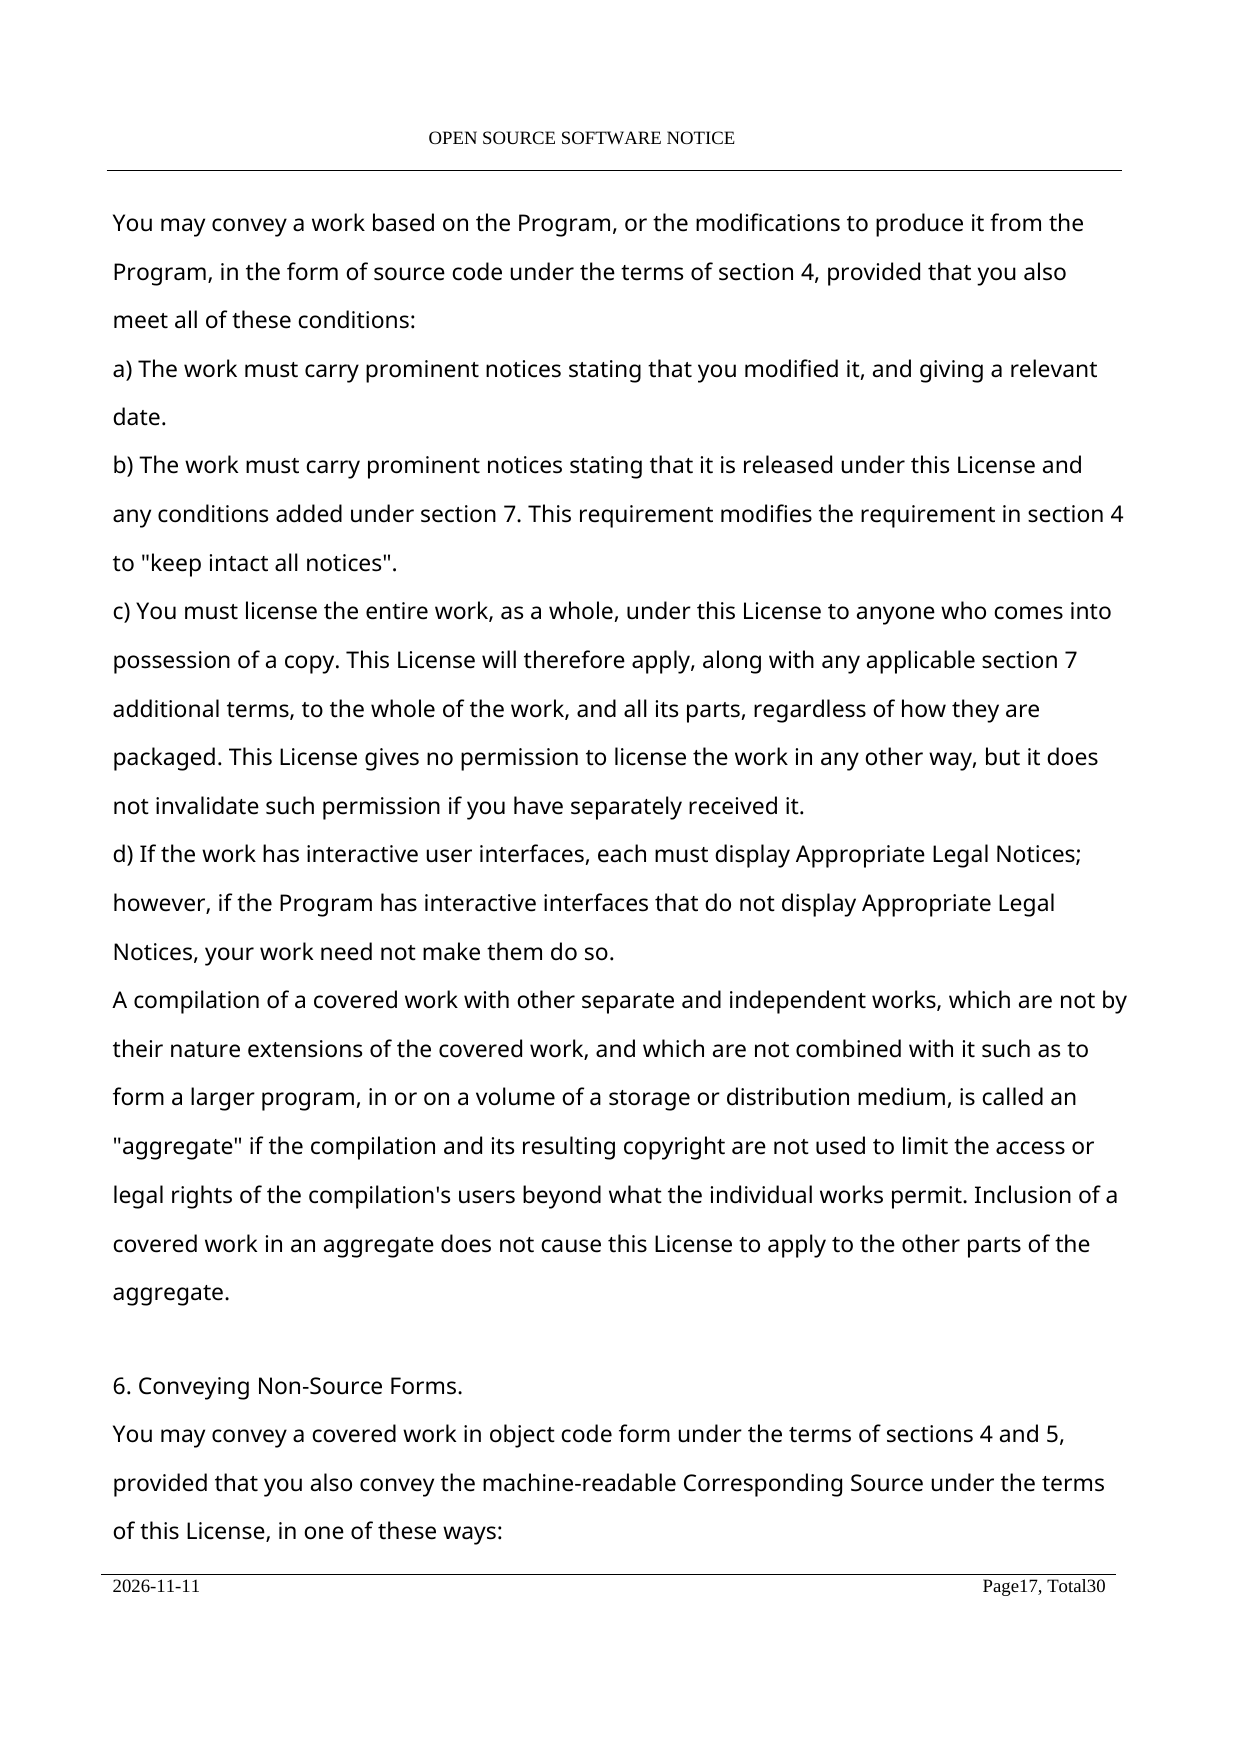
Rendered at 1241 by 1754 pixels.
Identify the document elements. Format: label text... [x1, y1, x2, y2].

text c) You must license the entire work, as a whole, under this License to anyone who comes into possession of a copy. This License will therefore apply, along with any applicable section 7 additional terms, to the whole of the work, and all its parts, regardless of how they are packaged. This License gives no permission to license the work in any other way, but it does not invalidate such permission if you have separately received it. [112, 594, 1128, 822]
text a) The work must carry prominent notices stating that you modified it, and giving a relevant date. [112, 352, 1128, 433]
text You may convey a work based on the Program, or the modifications to produce it from the Program, in the form of source code under the terms of section 4, provided that you also meet all of these conditions: [112, 206, 1128, 336]
text 6. Conveying Non-Source Forms. [112, 1369, 1128, 1401]
text b) The work must carry prominent notices stating that it is released under this License and any conditions added under section 7. This requirement modifies the requirement in section 4 to "keep intact all notices". [112, 449, 1128, 579]
text You may convey a covered work in object code form under the terms of sections 4 and 5, provided that you also convey the machine-readable Corresponding Source under the terms of this License, in one of these ways: [112, 1417, 1128, 1547]
text d) If the work has interactive user interfaces, each must display Appropriate Legal Notices; however, if the Program has interactive interfaces that do not display Appropriate Legal Notices, your work need not make them do so. [112, 838, 1128, 968]
text A compilation of a covered work with other separate and independent works, which are not by their nature extensions of the covered work, and which are not combined with it such as to form a larger program, in or on a volume of a storage or distribution medium, is called an "aggregate" if the compilation and its resulting copyright are not used to limit the access or legal rights of the compilation's users beyond what the individual works permit. Inclusion of a covered work in an aggregate does not cause this License to apply to the other parts of the aggregate. [112, 983, 1128, 1308]
